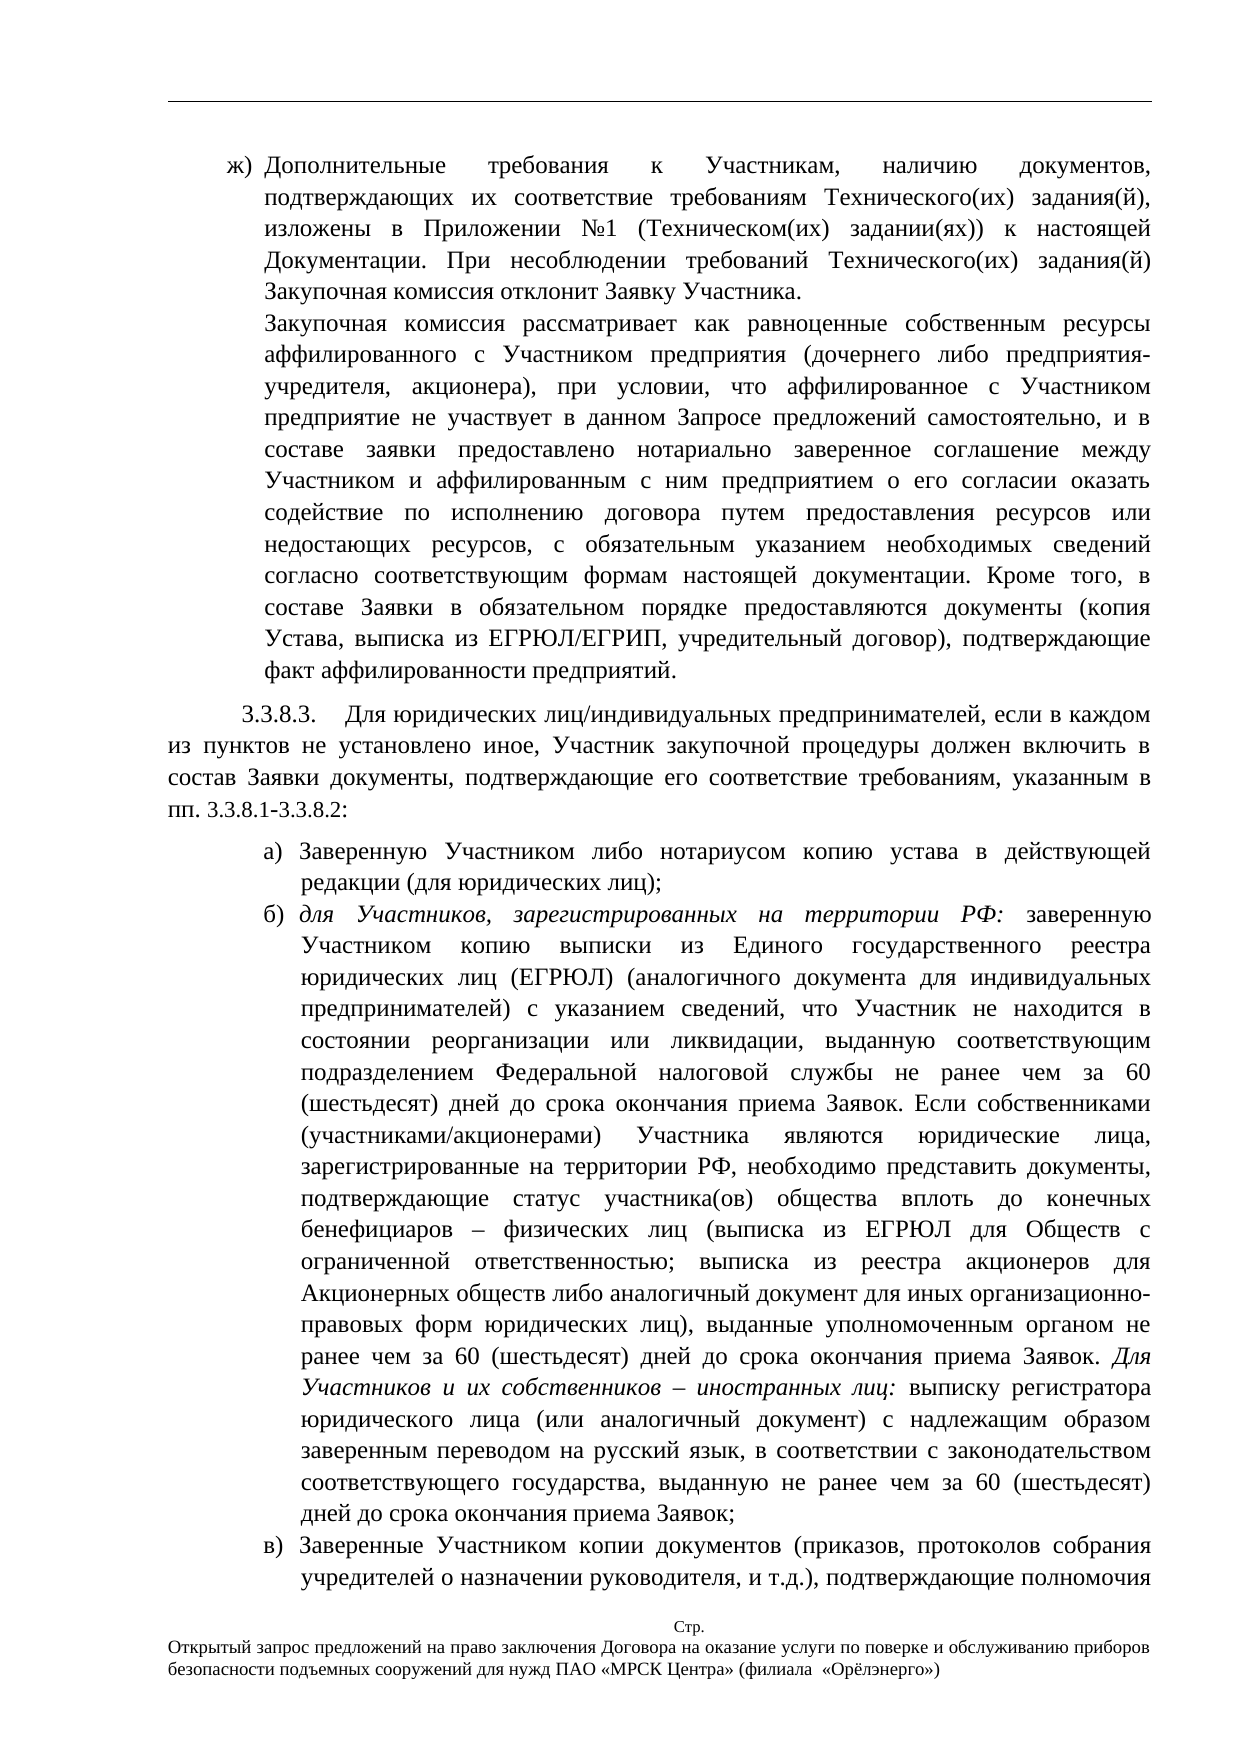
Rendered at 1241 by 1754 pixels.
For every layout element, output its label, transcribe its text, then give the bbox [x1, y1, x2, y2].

list для Участников, зарегистрированных на территории РФ: заверенную Участником копию выписки из Единого государственного реестра юридических лиц (ЕГРЮЛ) (аналогичного документа для индивидуальных предпринимателей) с указанием сведений, что Участник не находится в состоянии реорганизации или ликвидации, выданную соответствующим подразделением Федеральной налоговой службы не ранее чем за 60 (шестьдесят) дней до срока окончания приема Заявок. Если собственниками (участниками/акционерами) Участника являются юридические лица, зарегистрированные на территории РФ, необходимо представить документы, подтверждающие статус участника(ов) общества вплоть до конечных бенефициаров – физических лиц (выписка из ЕГРЮЛ для Обществ с ограниченной ответственностью; выписка из реестра акционеров для Акционерных обществ либо аналогичный документ для иных организационно-правовых форм юридических лиц), выданные уполномоченным органом не ранее чем за 60 (шестьдесят) дней до срока окончания приема Заявок. Для Участников и их собственников – иностранных лиц: выписку регистратора юридического лица (или аналогичный документ) с надлежащим образом заверенным переводом на русский язык, в соответствии с законодательством соответствующего государства, выданную не ранее чем за 60 (шестьдесят) дней до срока окончания приема Заявок; [263, 899, 1152, 1527]
list Заверенную Участником либо нотариусом копию устава в действующей редакции (для юридических лиц); [263, 836, 1152, 896]
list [263, 1530, 1152, 1590]
text Закупочная комиссия рассматривает как равноценные собственным ресурсы аффилированного с Участником предприятия (дочернего либо предприятия-учредителя, акционера), при условии, что аффилированное с Участником предприятие не участвует в данном Запросе предложений самостоятельно, и в составе заявки предоставлено нотариально заверенное соглашение между Участником и аффилированным с ним предприятием о его согласии оказать содействие по исполнению договора путем предоставления ресурсов или недостающих ресурсов, с обязательным указанием необходимых сведений согласно соответствующим формам настоящей документации. Кроме того, в составе Заявки в обязательном порядке предоставляются документы (копия Устава, выписка из ЕГРЮЛ/ЕГРИП, учредительный договор), подтверждающие факт аффилированности предприятий. [264, 308, 1152, 684]
list Дополнительные требования к Участникам, наличию документов, подтверждающих их соответствие требованиям Технического(их) задания(й), изложены в Приложении №1 (Техническом(их) задании(ях)) к настоящей Документации. При несоблюдении требований Технического(их) задания(й) Закупочная комиссия отклонит Заявку Участника. [227, 150, 1152, 305]
list Для юридических лиц/индивидуальных предпринимателей, если в каждом из пунктов не установлено иное, Участник закупочной процедуры должен включить в состав Заявки документы, подтверждающие его соответствие требованиям, указанным в пп. 3.3.8.1-3.3.8.2: [168, 699, 1152, 822]
